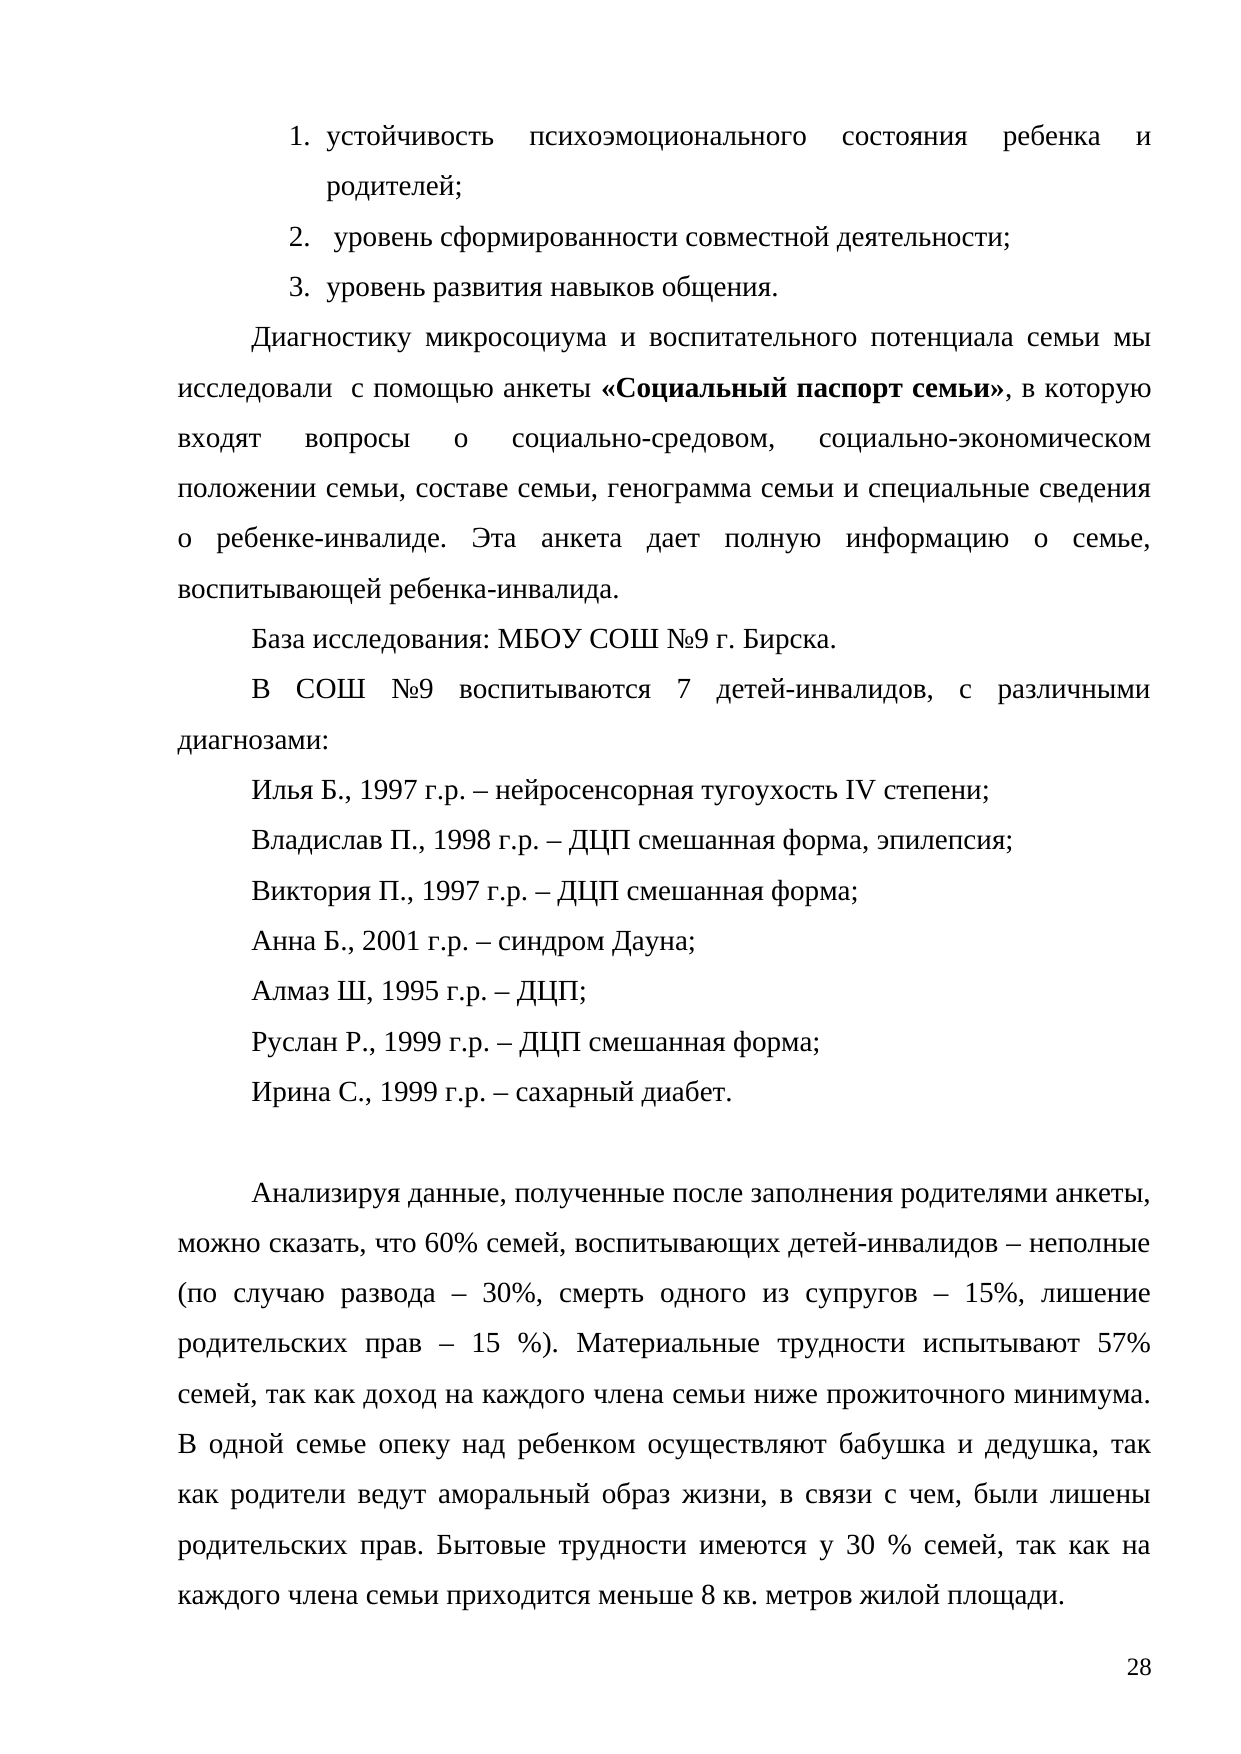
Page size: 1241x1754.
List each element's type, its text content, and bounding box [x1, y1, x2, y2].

text Илья Б., .р. – нейросенсорная тугоухость IV степени; [177, 772, 1152, 806]
list уровень развития навыков общения. [288, 269, 1152, 303]
text Анализируя данные, полученные после заполнения родителями анкеты, можно сказать, что 60% семей, воспитывающих детей-инвалидов – неполные (по случаю развода – 30%, смерть одного из супругов – 15%, лишение родительских прав – 15 %). Материальные трудности испытывают 57% семей, так как доход на каждого члена семьи ниже прожиточного минимума. В одной семье опеку над ребенком осуществляют бабушка и дедушка, так как родители ведут аморальный образ жизни, в связи с чем, были лишены родительских прав. Бытовые трудности имеются у 30 % семей, так как на каждого члена семьи приходится меньше жилой площади. [177, 1175, 1152, 1611]
list устойчивость психоэмоционального состояния ребенка и родителей; [288, 118, 1152, 202]
text Руслан Р., .р. – ДЦП смешанная форма; [177, 1024, 1152, 1057]
text Владислав П., .р. – ДЦП смешанная форма, эпилепсия; [177, 822, 1152, 856]
text Алмаз Ш, .р. – ДЦП; [177, 973, 1152, 1007]
text В СОШ №9 воспитываются 7 детей-инвалидов, с различными диагнозами: [177, 672, 1152, 755]
list уровень сформированности совместной деятельности; [288, 219, 1152, 252]
text Ирина С., .р. – сахарный диабет. [177, 1074, 1152, 1108]
text Виктория П., .р. – ДЦП смешанная форма; [177, 873, 1152, 906]
text База исследования: МБОУ СОШ №9 г. Бирска. [177, 621, 1152, 655]
text Диагностику микросоциума и воспитательного потенциала семьи мы исследовали с помощью анкеты «Социальный паспорт семьи», в которую входят вопросы о социально-средовом, социально-экономическом положении семьи, составе семьи, генограмма семьи и специальные сведения о ребенке-инвалиде. Эта анкета дает полную информацию о семье, воспитывающей ребенка-инвалида. [177, 319, 1152, 604]
text Анна Б., .р. – синдром Дауна; [177, 923, 1152, 957]
